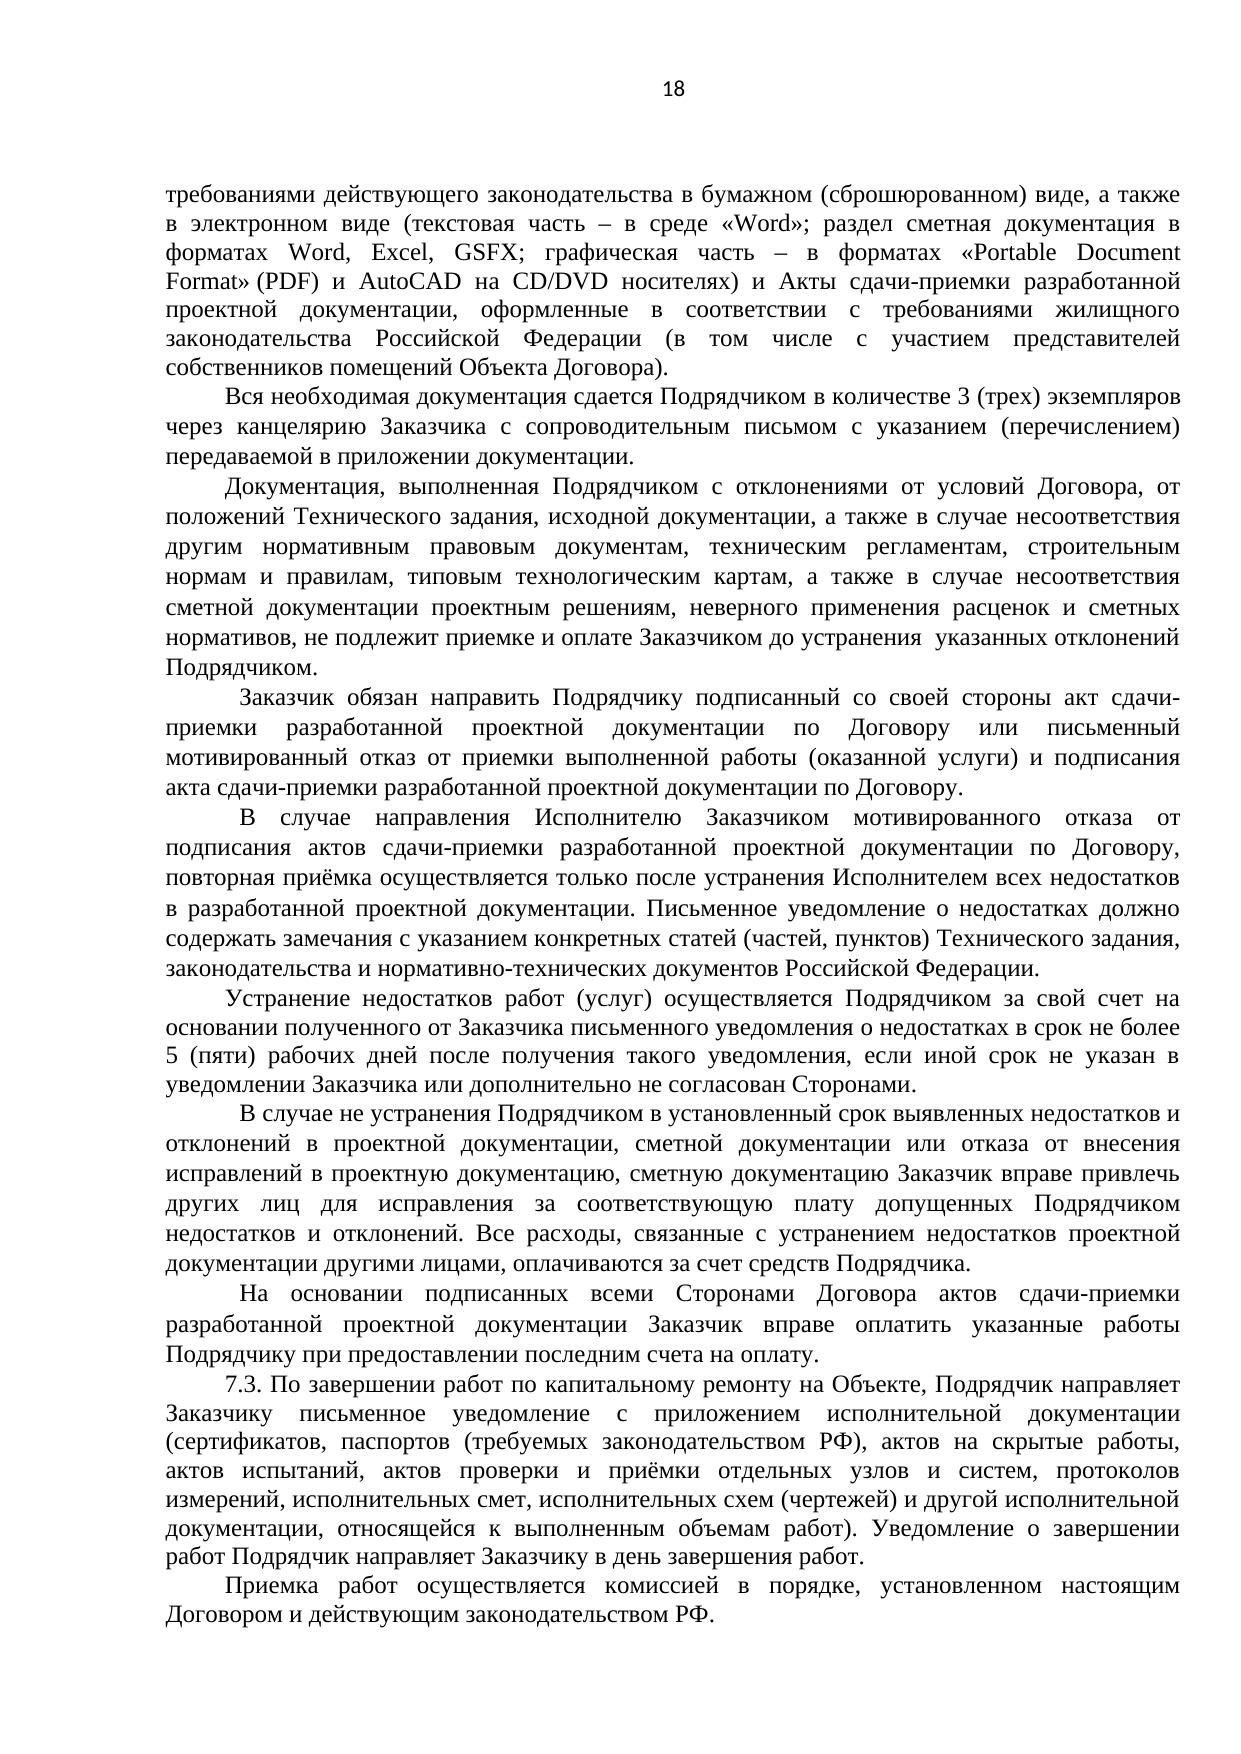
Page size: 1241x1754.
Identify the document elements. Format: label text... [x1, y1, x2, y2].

text Вся необходимая документация сдается Подрядчиком в количестве 3 (трех) экземпляров через канцелярию Заказчика с сопроводительным письмом с указанием (перечислением) передаваемой в приложении документации. [165, 381, 1181, 470]
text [165, 179, 1181, 381]
text 7.3. По завершении работ по капитальному ремонту на Объекте, Подрядчик направляет Заказчику письменное уведомление с приложением исполнительной документации (сертификатов, паспортов (требуемых законодательством РФ), актов на скрытые работы, актов испытаний, актов проверки и приёмки отдельных узлов и систем, протоколов измерений, исполнительных смет, исполнительных схем (чертежей) и другой исполнительной документации, относящейся к выполненным объемам работ). Уведомление о завершении работ Подрядчик направляет Заказчику в день завершения работ. [165, 1369, 1181, 1570]
text Приемка работ осуществляется комиссией в порядке, установленном настоящим Договором и действующим законодательством РФ. [165, 1570, 1181, 1628]
text Устранение недостатков работ (услуг) осуществляется Подрядчиком за свой счет на основании полученного от Заказчика письменного уведомления о недостатках в срок не более 5 (пяти) рабочих дней после получения такого уведомления, если иной срок не указан в уведомлении Заказчика или дополнительно не согласован Сторонами. [165, 983, 1181, 1098]
text На основании подписанных всеми Сторонами Договора актов сдачи-приемки разработанной проектной документации Заказчик вправе оплатить указанные работы Подрядчику при предоставлении последним счета на оплату. [165, 1278, 1181, 1367]
text В случае не устранения Подрядчиком в установленный срок выявленных недостатков и отклонений в проектной документации, сметной документации или отказа от внесения исправлений в проектную документацию, сметную документацию Заказчик вправе привлечь других лиц для исправления за соответствующую плату допущенных Подрядчиком недостатков и отклонений. Все расходы, связанные с устранением недостатков проектной документации другими лицами, оплачиваются за счет средств Подрядчика. [165, 1098, 1181, 1277]
text Документация, выполненная Подрядчиком с отклонениями от условий Договора, от положений Технического задания, исходной документации, а также в случае несоответствия другим нормативным правовым документам, техническим регламентам, строительным нормам и правилам, типовым технологическим картам, а также в случае несоответствия сметной документации проектным решениям, неверного применения расценок и сметных нормативов, не подлежит приемке и оплате Заказчиком до устранения указанных отклонений Подрядчиком. [165, 471, 1181, 681]
text В случае направления Исполнителю Заказчиком мотивированного отказа от подписания актов сдачи-приемки разработанной проектной документации по Договору, повторная приёмка осуществляется только после устранения Исполнителем всех недостатков в разработанной проектной документации. Письменное уведомление о недостатках должно содержать замечания с указанием конкретных статей (частей, пунктов) Технического задания, законодательства и нормативно-технических документов Российской Федерации. [165, 802, 1181, 982]
text Заказчик обязан направить Подрядчику подписанный со своей стороны акт сдачи-приемки разработанной проектной документации по Договору или письменный мотивированный отказ от приемки выполненной работы (оказанной услуги) и подписания акта сдачи-приемки разработанной проектной документации по Договору. [165, 682, 1181, 801]
